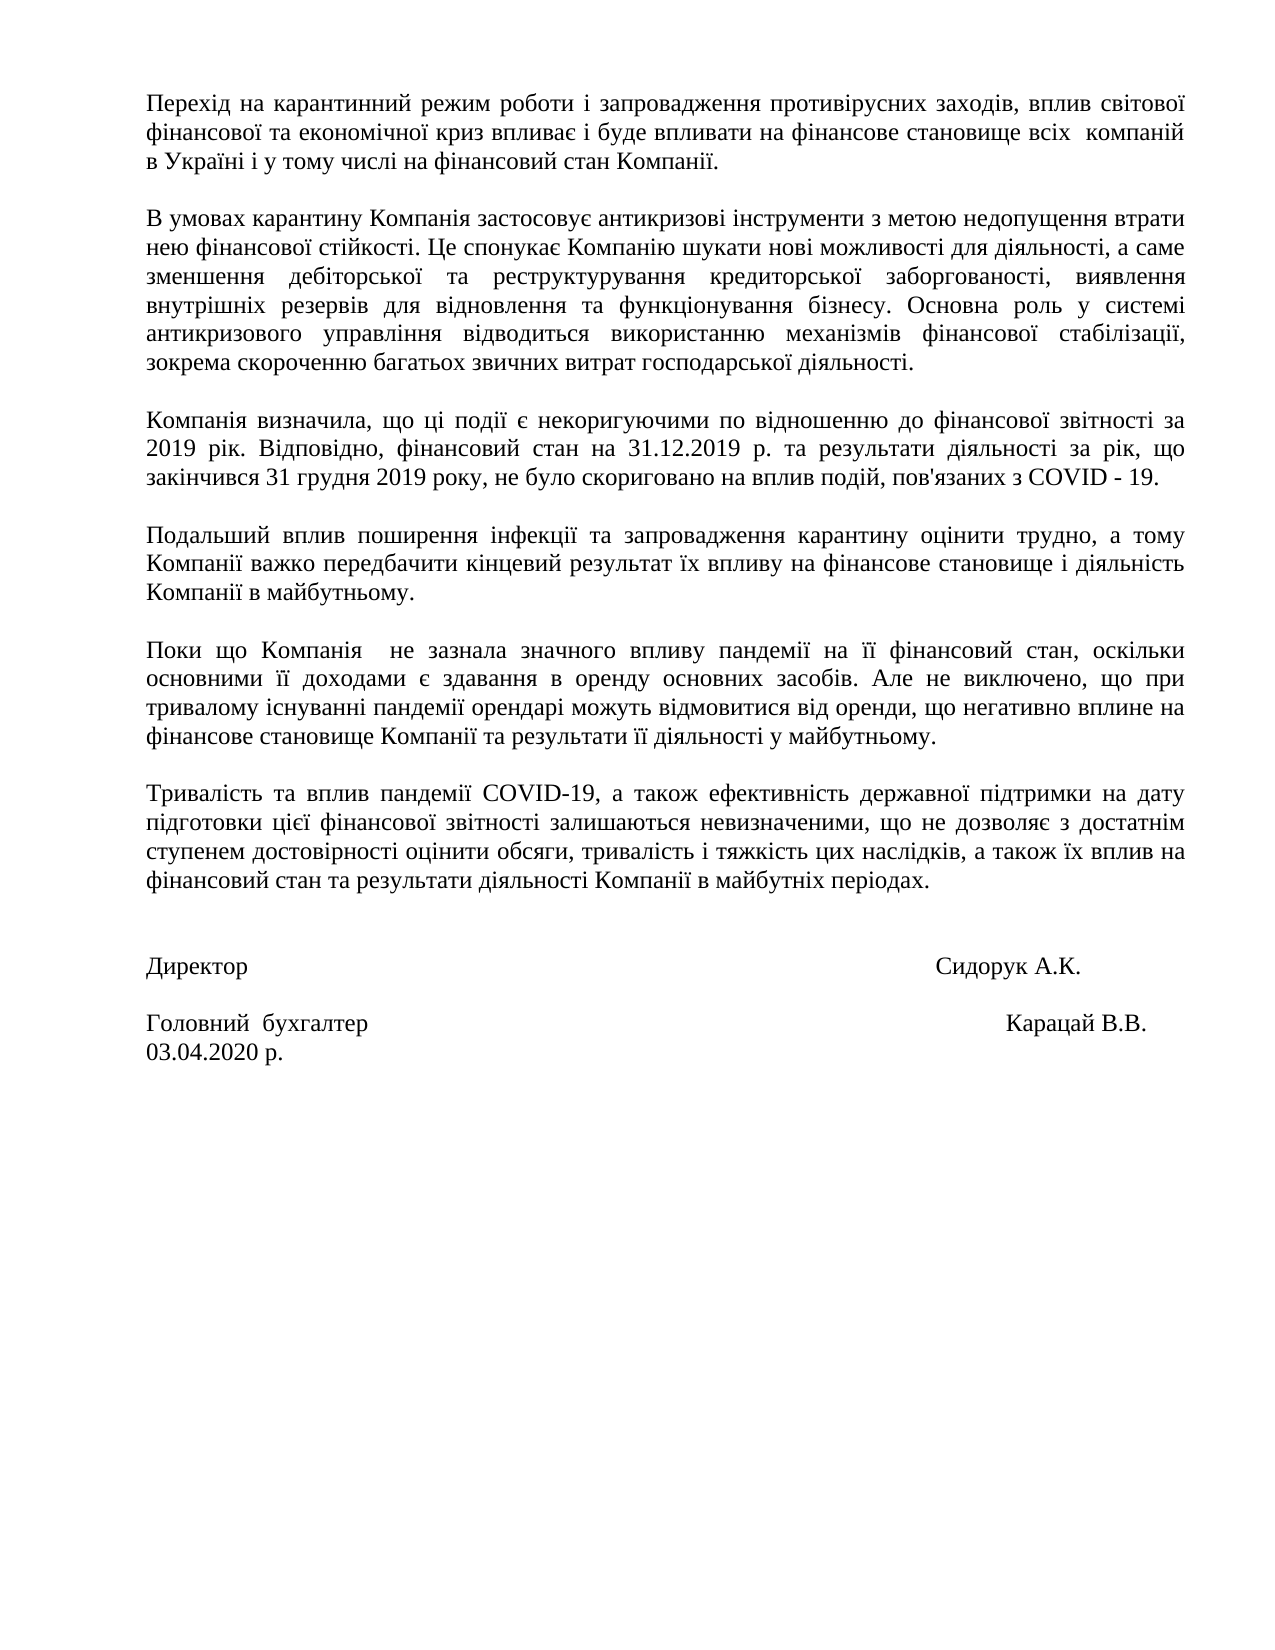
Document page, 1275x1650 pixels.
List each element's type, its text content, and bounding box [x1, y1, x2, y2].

text Головний бухгалтер Карацай В.В. [146, 1008, 1186, 1037]
text Тривалiсть та вплив пандемiї COVID-19, а також ефективнiсть державної пiдтримки на дату пiдготовки цiєї фiнансової звiтностi залишаються невизначеними, що не дозволяє з достатнiм ступенем достовiрностi оцiнити обсяги, тривалiсть i тяжкiсть цих наслiдкiв, а також їх вплив на фiнансовий стан та результати дiяльностi Компанiї в майбутнiх перiодах. [146, 778, 1186, 893]
text В умовах карантину Компанiя застосовує антикризовi iнструменти з метою недопущення втрати нею фiнансової стiйкостi. Це спонукає Компанiю шукати новi можливостi для дiяльностi, а саме зменшення дебiторської та реструктурування кредиторської заборгованостi, виявлення внутрiшнiх резервiв для вiдновлення та функцiонування бiзнесу. Основна роль у системi антикризового управлiння вiдводиться використанню механiзмiв фiнансової стабiлiзацiї, зокрема скороченню багатьох звичних витрат господарської дiяльностi. [146, 203, 1186, 376]
text 03.04.2020 р. [146, 1037, 1186, 1066]
text Подальший вплив поширення iнфекцiї та запровадження карантину оцiнити трудно, а тому Компанiї важко передбачити кiнцевий результат їх впливу на фiнансове становище i дiяльнiсть Компанiї в майбутньому. [146, 520, 1186, 606]
text Компанiя визначила, що цi подiї є некоригуючими по вiдношенню до фiнансової звiтностi за 2019 рiк. Вiдповiдно, фiнансовий стан на 31.12.2019 р. та результати дiяльностi за рiк, що закiнчився 31 грудня 2019 року, не було скориговано на вплив подiй, пов'язаних з COVID - 19. [146, 405, 1186, 491]
text Директор Сидорук А.К. [146, 951, 1186, 980]
text Перехiд на карантинний режим роботи i запровадження противiрусних заходiв, вплив свiтової фiнансової та економiчної криз впливає i буде впливати на фiнансове становище всiх компанiй в Українi i у тому числi на фiнансовий стан Компанiї. [146, 88, 1186, 175]
text Поки що Компанiя не зазнала значного впливу пандемiї на її фiнансовий стан, оскiльки основними її доходами є здавання в оренду основних засобiв. Але не виключено, що при тривалому iснуваннi пандемiї орендарi можуть вiдмовитися вiд оренди, що негативно вплине на фiнансове становище Компанiї та результати її дiяльностi у майбутньому. [146, 635, 1186, 750]
